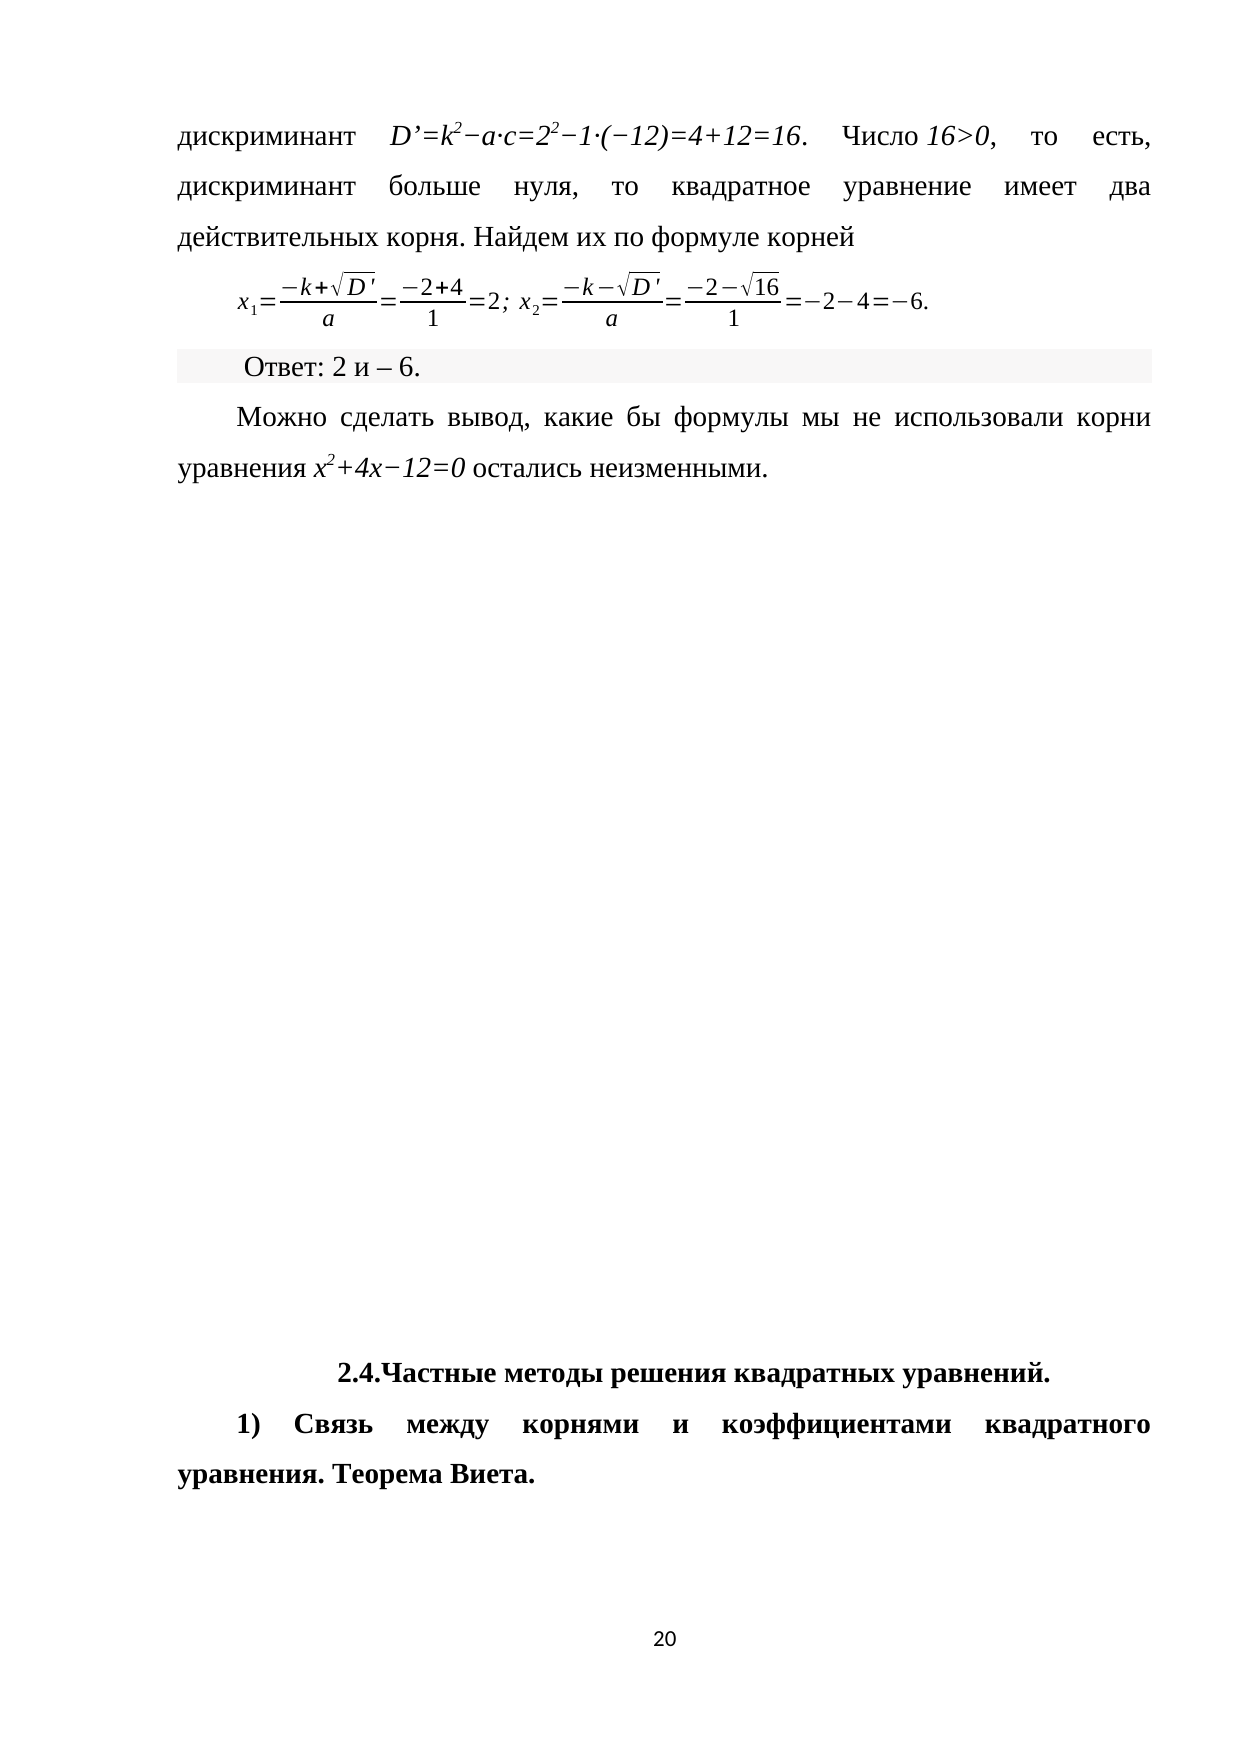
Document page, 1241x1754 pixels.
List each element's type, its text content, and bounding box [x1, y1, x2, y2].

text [177, 118, 1152, 252]
text 2.4.Частные методы решения квадратных уравнений. [177, 1355, 1152, 1389]
text Можно сделать вывод, какие бы формулы мы не использовали корни уравнения x2+4x−12=0 остались неизменными. [177, 399, 1152, 483]
text 1) Связь между корнями и коэффициентами квадратного уравнения. Теорема Виета. [177, 1406, 1152, 1489]
text Ответ: 2 и – 6. [177, 349, 1152, 383]
